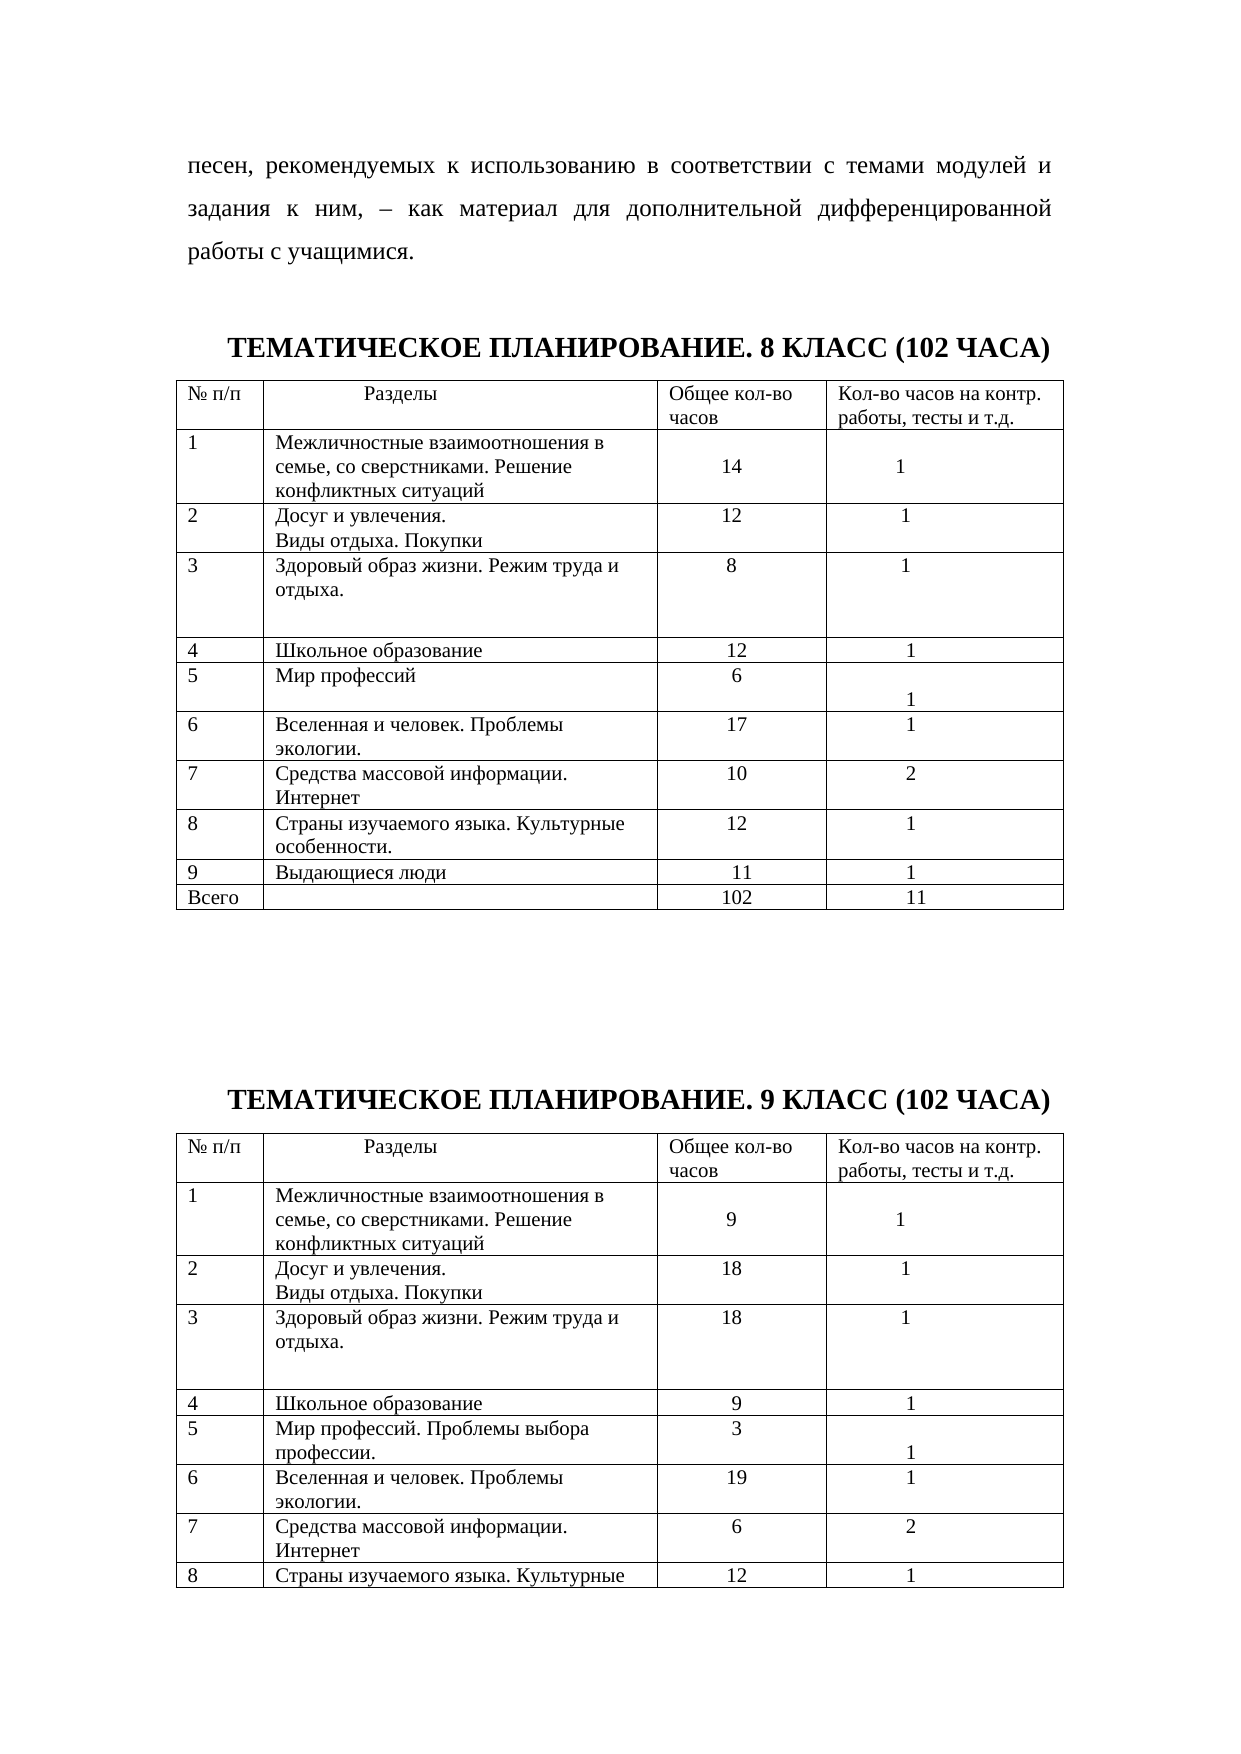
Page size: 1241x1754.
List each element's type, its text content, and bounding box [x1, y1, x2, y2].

table_cell 1 [827, 1416, 1063, 1464]
table_cell 12 [658, 638, 826, 662]
table_cell 1 [827, 638, 1063, 662]
table_cell Выдающиеся люди [264, 860, 657, 884]
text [187, 150, 1053, 265]
table_cell 1 [177, 430, 263, 502]
table_cell 18 [658, 1256, 826, 1304]
table_cell 1 [827, 810, 1063, 858]
table_cell 11 [827, 885, 1063, 909]
table_header № п/п [177, 1134, 263, 1182]
table_cell 7 [177, 761, 263, 809]
table_header № п/п [177, 381, 263, 429]
table_cell 11 [658, 860, 826, 884]
table_cell Досуг и увлечения. Виды отдыха. Покупки [264, 504, 657, 552]
table_cell [264, 885, 657, 909]
table_cell 9 [658, 1390, 826, 1414]
table_cell 1 [827, 1256, 1063, 1304]
table_cell 1 [827, 860, 1063, 884]
table_cell 7 [177, 1514, 263, 1562]
table_cell 8 [658, 553, 826, 637]
table_cell Досуг и увлечения. Виды отдыха. Покупки [264, 1256, 657, 1304]
table_cell 12 [658, 810, 826, 858]
table_cell Всего [177, 885, 263, 909]
table_cell 1 [827, 1563, 1063, 1587]
table_cell Здоровый образ жизни. Режим труда и отдыха. [264, 1305, 657, 1389]
table_cell 6 [177, 712, 263, 760]
text тематическое планирование. 8 класс (102 часа) [187, 330, 1053, 363]
table_cell 2 [177, 504, 263, 552]
table_cell 8 [177, 1563, 263, 1587]
table_header Общее кол-во часов [658, 1134, 826, 1182]
table_cell 3 [177, 1305, 263, 1389]
table_cell 9 [658, 1183, 826, 1255]
table_cell Межличностные взаимоотношения в семье, со сверстниками. Решение конфликтных ситуаций [264, 1183, 657, 1255]
table_cell Мир профессий [264, 663, 657, 711]
text Тематическое планирование. 9 класс (102 часа) [187, 1082, 1053, 1116]
table_cell 2 [177, 1256, 263, 1304]
table_cell 1 [827, 1183, 1063, 1255]
table_cell 10 [658, 761, 826, 809]
table_cell 19 [658, 1465, 826, 1513]
table_header Разделы [264, 1134, 657, 1182]
table_cell 1 [827, 712, 1063, 760]
table_cell 3 [177, 553, 263, 637]
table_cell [264, 1563, 657, 1587]
table_cell Мир профессий. Проблемы выбора профессии. [264, 1416, 657, 1464]
table_cell 4 [177, 638, 263, 662]
table_cell 5 [177, 663, 263, 711]
table_cell Школьное образование [264, 1390, 657, 1414]
table_cell 1 [827, 1465, 1063, 1513]
table_cell 102 [658, 885, 826, 909]
table_cell 6 [177, 1465, 263, 1513]
table_header Кол-во часов на контр. работы, тесты и т.д. [827, 1134, 1063, 1182]
table_cell 2 [827, 761, 1063, 809]
table_cell 6 [658, 1514, 826, 1562]
table_cell 6 [658, 663, 826, 711]
table_cell 18 [658, 1305, 826, 1389]
table_cell Средства массовой информации. Интернет [264, 1514, 657, 1562]
table_cell 1 [827, 430, 1063, 502]
table_header Кол-во часов на контр. работы, тесты и т.д. [827, 381, 1063, 429]
table_cell 4 [177, 1390, 263, 1414]
table_cell 1 [177, 1183, 263, 1255]
table_cell Межличностные взаимоотношения в семье, со сверстниками. Решение конфликтных ситуаций [264, 430, 657, 502]
table_header Разделы [264, 381, 657, 429]
table_cell 1 [827, 504, 1063, 552]
table_cell 12 [658, 504, 826, 552]
table_cell 1 [827, 1305, 1063, 1389]
table_cell Здоровый образ жизни. Режим труда и отдыха. [264, 553, 657, 637]
table_cell 8 [177, 810, 263, 858]
table_cell Вселенная и человек. Проблемы экологии. [264, 712, 657, 760]
table_cell 3 [658, 1416, 826, 1464]
table_cell 5 [177, 1416, 263, 1464]
table_cell 1 [827, 1390, 1063, 1414]
table_cell Средства массовой информации. Интернет [264, 761, 657, 809]
table_header Общее кол-во часов [658, 381, 826, 429]
table_cell 12 [658, 1563, 826, 1587]
table_cell 14 [658, 430, 826, 502]
table_cell Вселенная и человек. Проблемы экологии. [264, 1465, 657, 1513]
table_cell 1 [827, 553, 1063, 637]
table_cell 9 [177, 860, 263, 884]
table_cell Школьное образование [264, 638, 657, 662]
table_cell 2 [827, 1514, 1063, 1562]
table_cell Страны изучаемого языка. Культурные особенности. [264, 810, 657, 858]
table_cell 17 [658, 712, 826, 760]
table_cell 1 [827, 663, 1063, 711]
